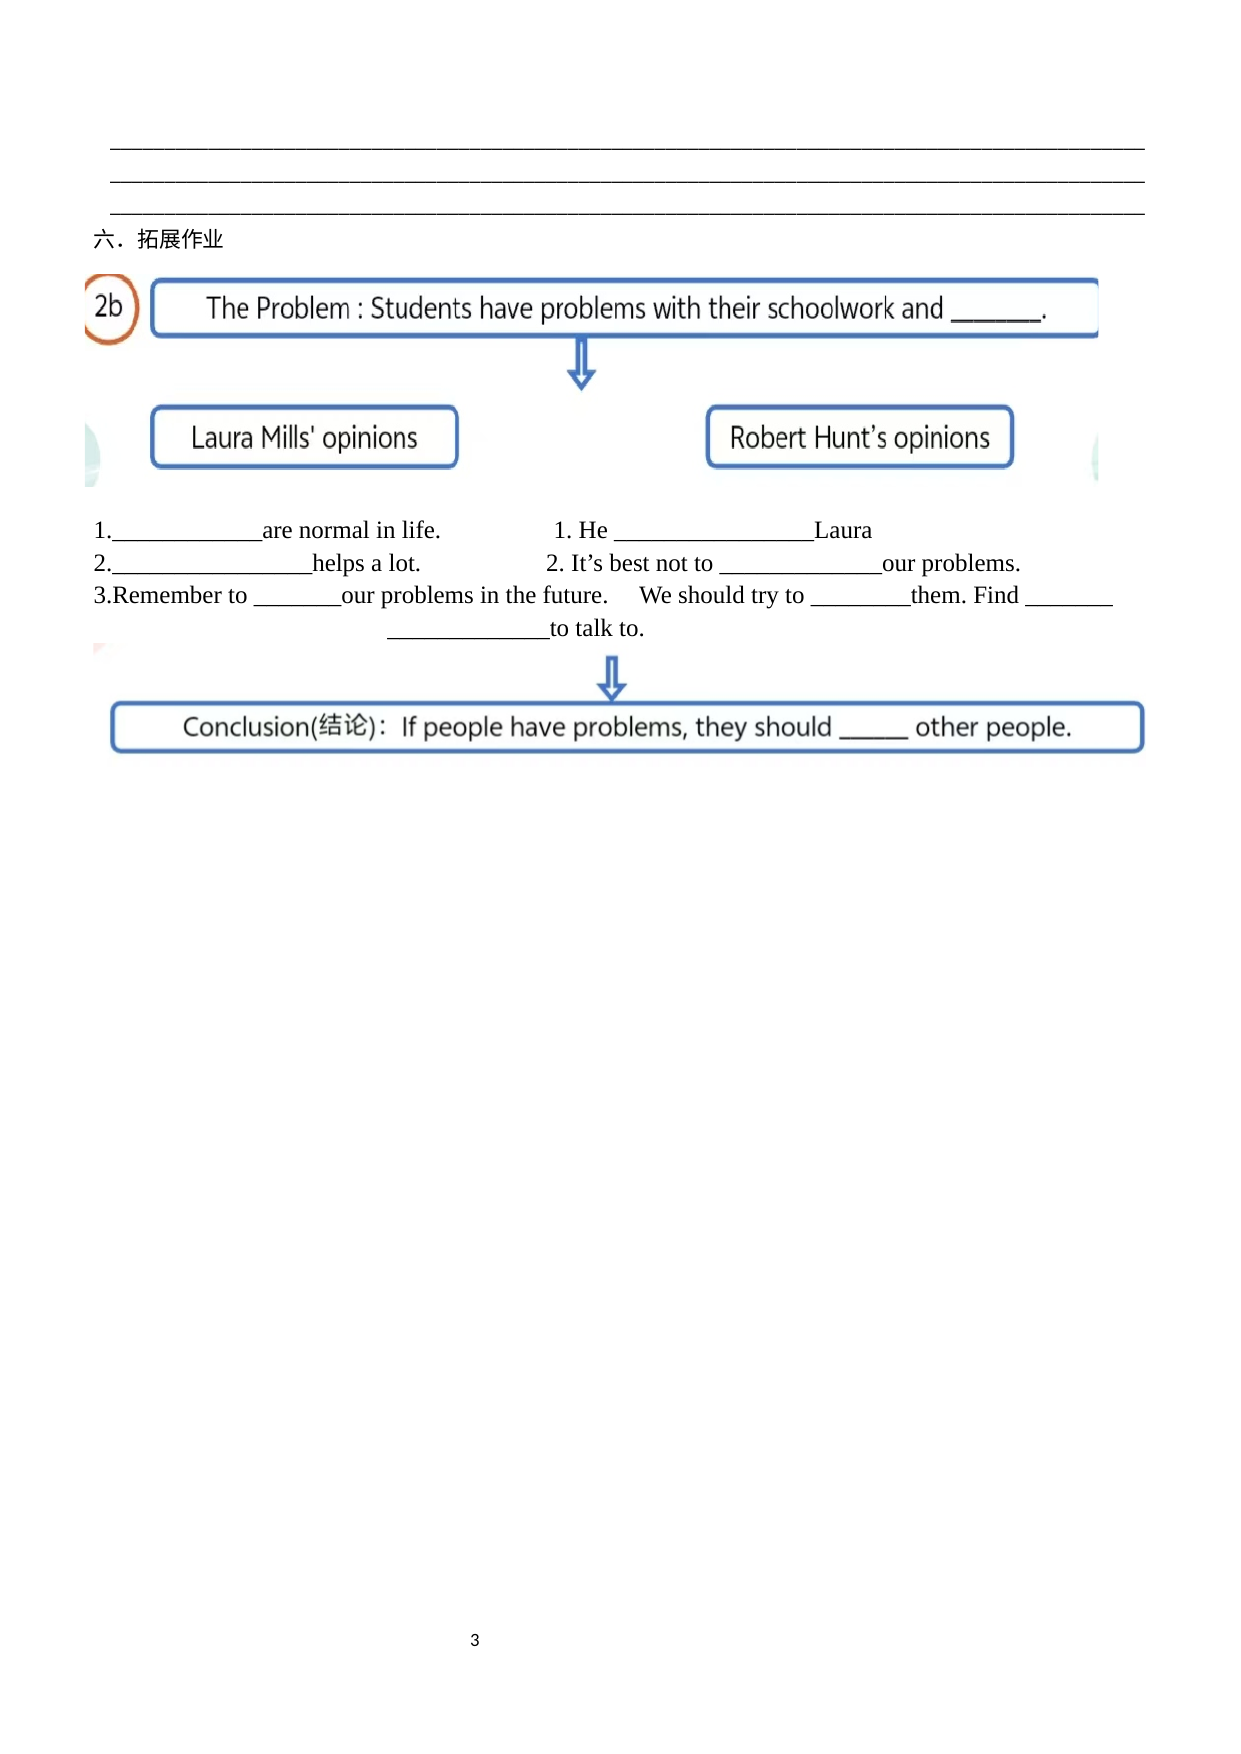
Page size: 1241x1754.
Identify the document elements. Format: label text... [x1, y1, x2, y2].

list 1.____________are normal in life. 1. He ________________Laura [93, 319, 1147, 546]
list 3.Remember to _______our problems in the future. We should try to ________them. Find _______ [93, 579, 1147, 611]
text _____________________________________________________________________________________________________________________________________________________________________________________________________________________________________________________________________________________________ [110, 124, 1147, 221]
list 2.________________helps a lot. 2. It’s best not to _____________our problems. [93, 546, 1147, 579]
list _____________to talk to. [93, 611, 1147, 643]
picture [84, 274, 1099, 487]
text 六．拓展作业 [93, 221, 1147, 254]
picture [93, 643, 1147, 767]
